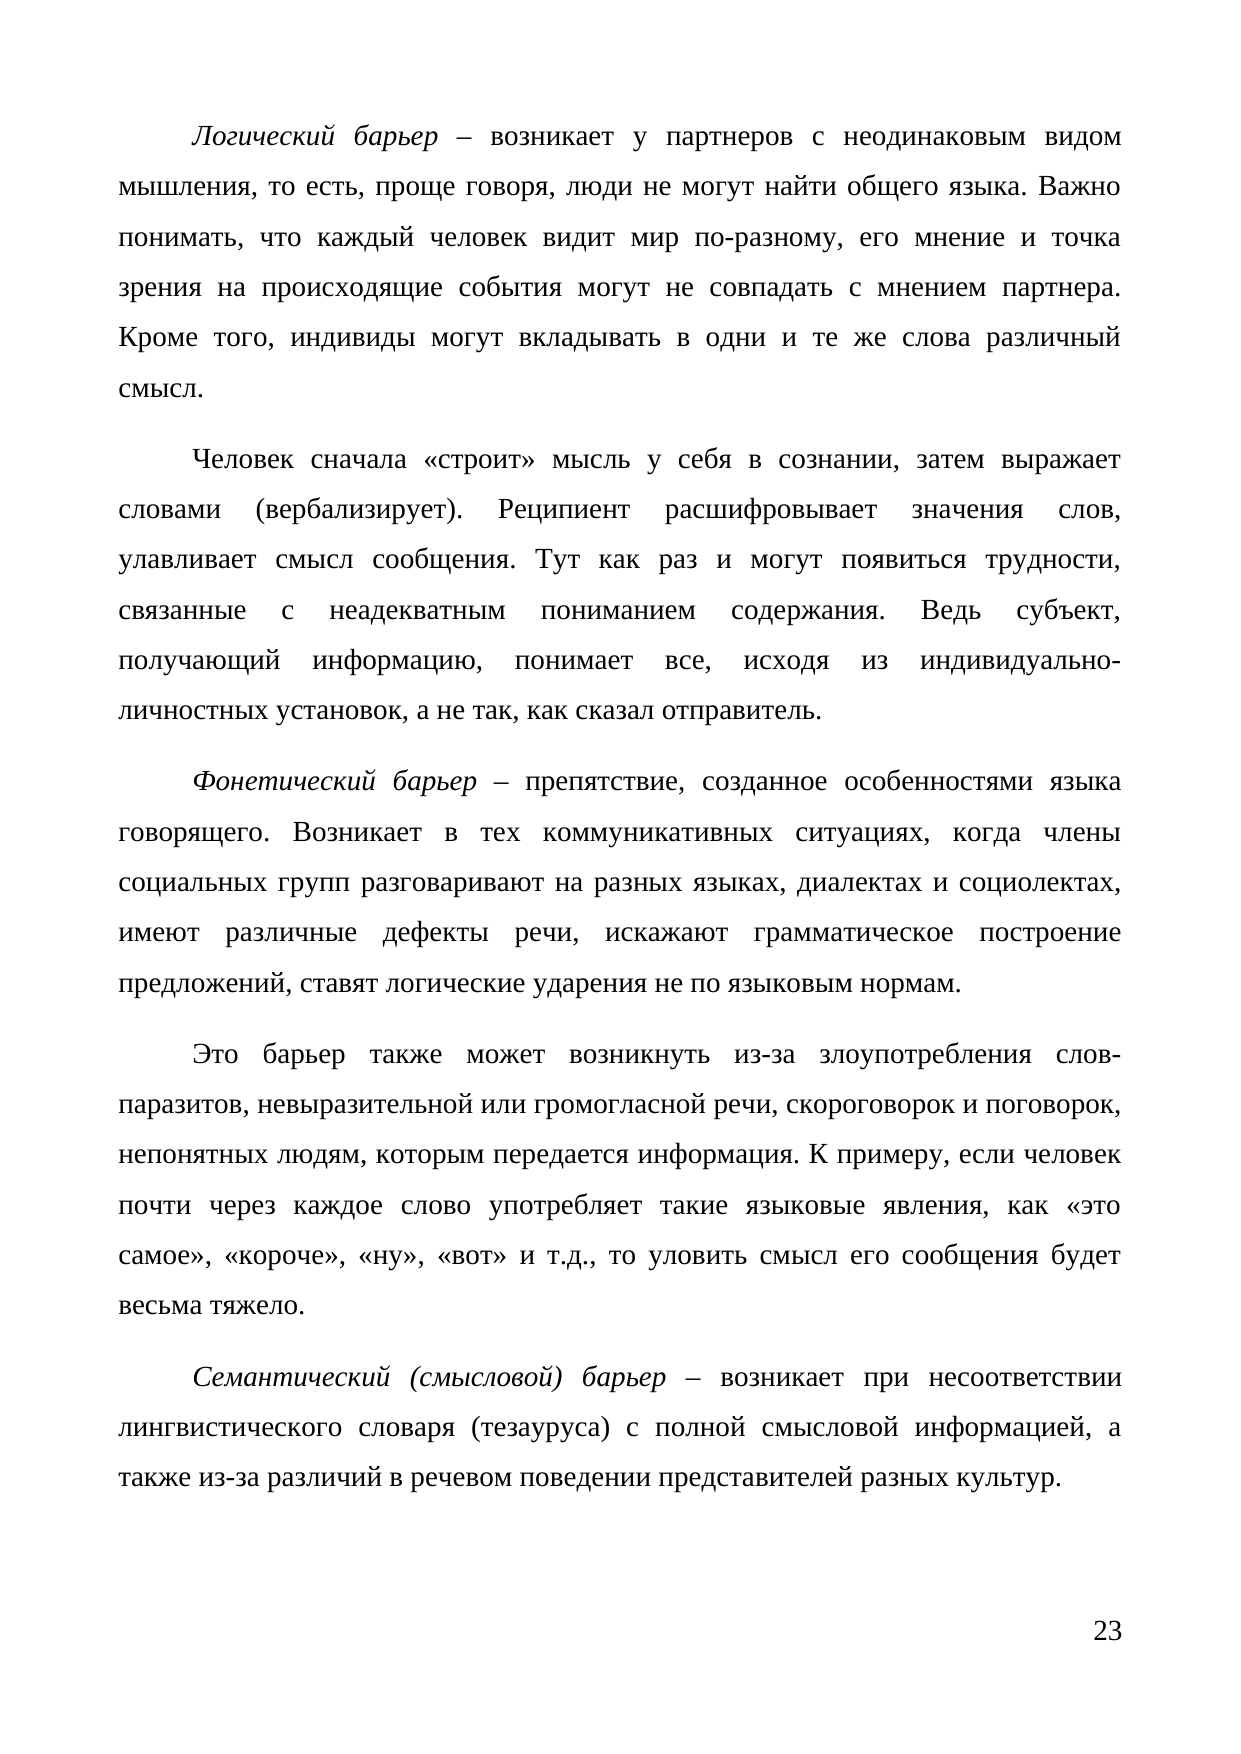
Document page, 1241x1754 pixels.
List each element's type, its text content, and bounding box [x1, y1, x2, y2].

text Это барьер также может возникнуть из-за злоупотребления слов-паразитов, невыразительной или громогласной речи, скороговорок и поговорок, непонятных людям, которым передается информация. К примеру, если человек почти через каждое слово употребляет такие языковые явления, как «это самое», «короче», «ну», «вот» и т.д., то уловить смысл его сообщения будет весьма тяжело. [118, 1036, 1122, 1321]
text Человек сначала «строит» мысль у себя в сознании, затем выражает словами (вербализирует). Реципиент расшифровывает значения слов, улавливает смысл сообщения. Тут как раз и могут появиться трудности, связанные с неадекватным пониманием содержания. Ведь субъект, получающий информацию, понимает все, исходя из индивидуально-личностных установок, а не так, как сказал отправитель. [118, 441, 1122, 726]
text Логический барьер – возникает у партнеров с неодинаковым видом мышления, то есть, проще говоря, люди не могут найти общего языка. Важно понимать, что каждый человек видит мир по-разному, его мнение и точка зрения на происходящие события могут не совпадать с мнением партнера. Кроме того, индивиды могут вкладывать в одни и те же слова различный смысл. [118, 118, 1122, 403]
text Семантический (смысловой) барьер – возникает при несоответствии лингвистического словаря (тезауруса) с полной смысловой информацией, а также из-за различий в речевом поведении представителей разных культур. [118, 1359, 1122, 1493]
text Фонетический барьер – препятствие, созданное особенностями языка говорящего. Возникает в тех коммуникативных ситуациях, когда члены социальных групп разговаривают на разных языках, диалектах и социолектах, имеют различные дефекты речи, искажают грамматическое построение предложений, ставят логические ударения не по языковым нормам. [118, 763, 1122, 998]
